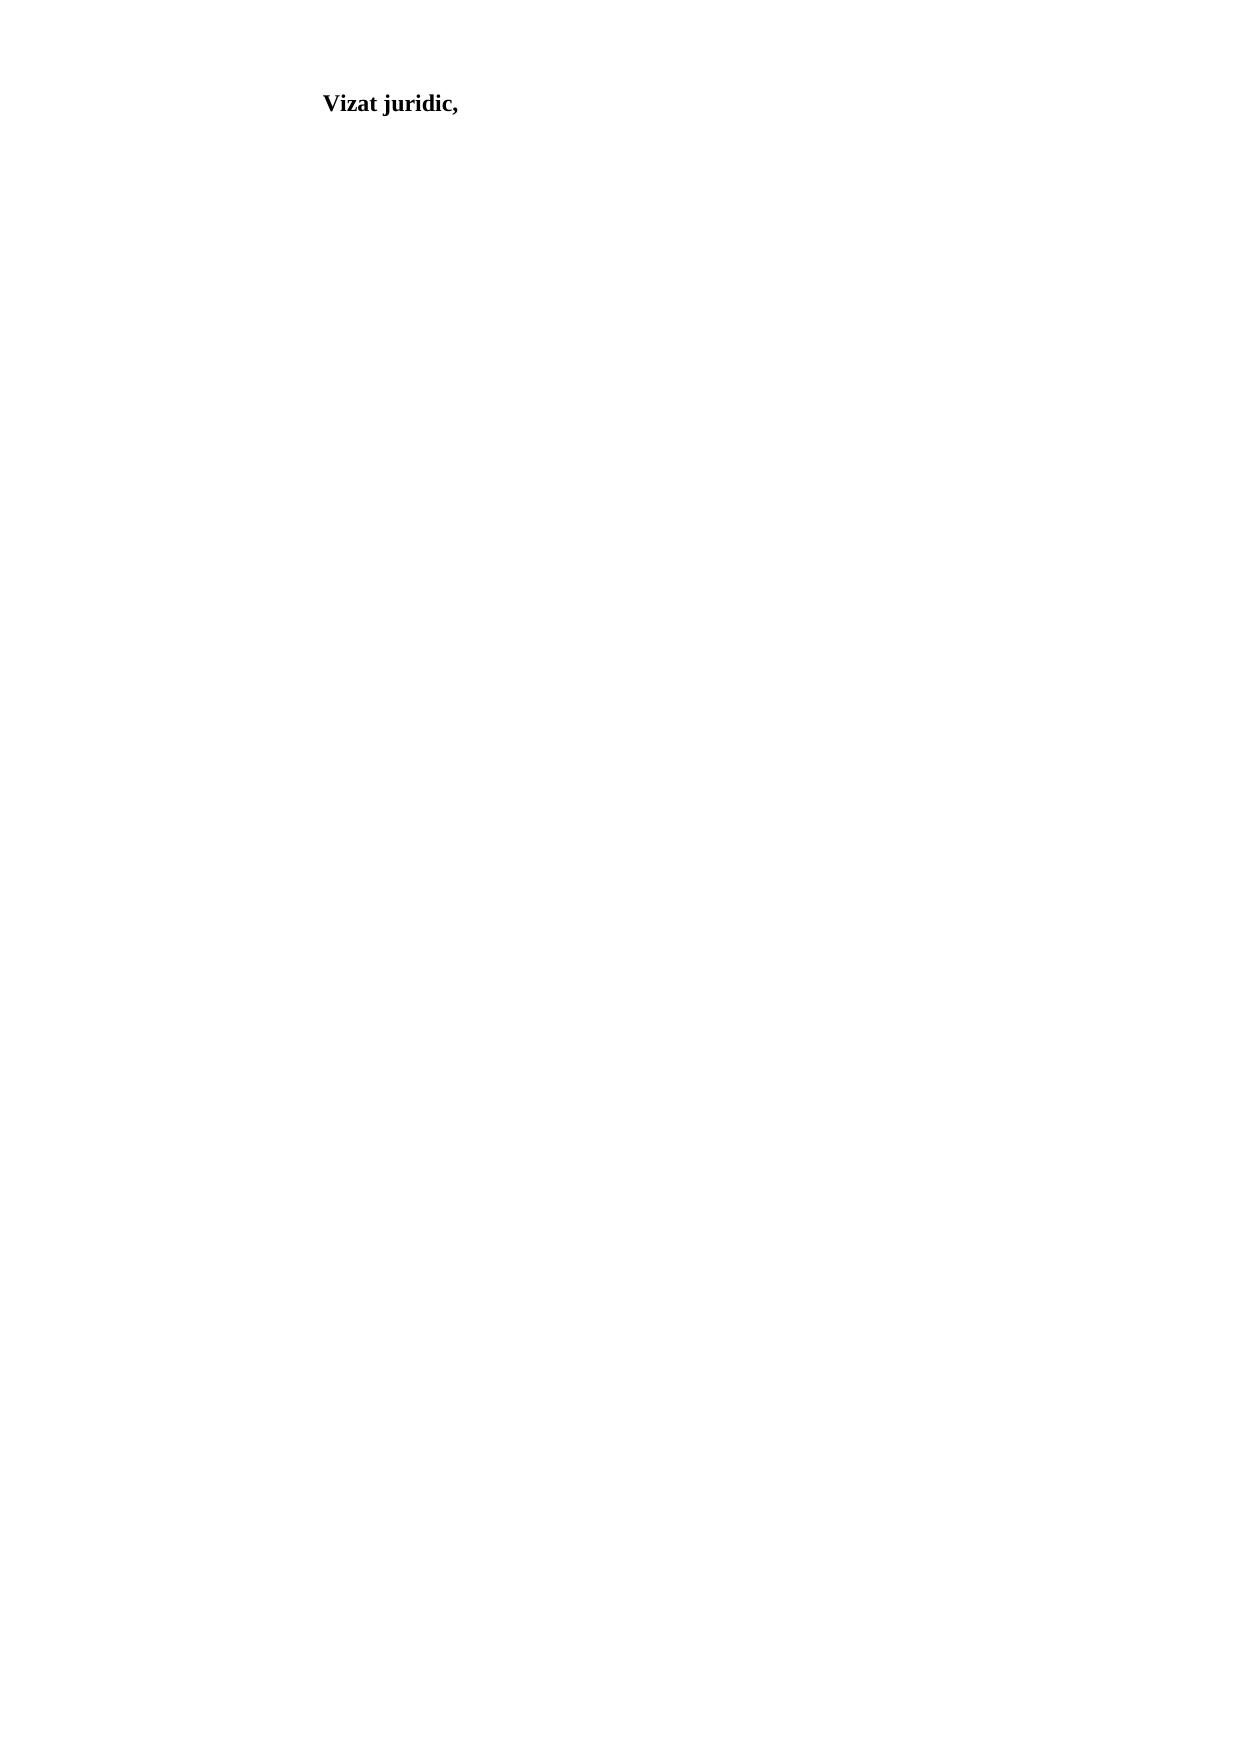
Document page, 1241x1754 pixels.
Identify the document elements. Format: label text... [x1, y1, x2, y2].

text Vizat juridic, [177, 89, 1092, 116]
